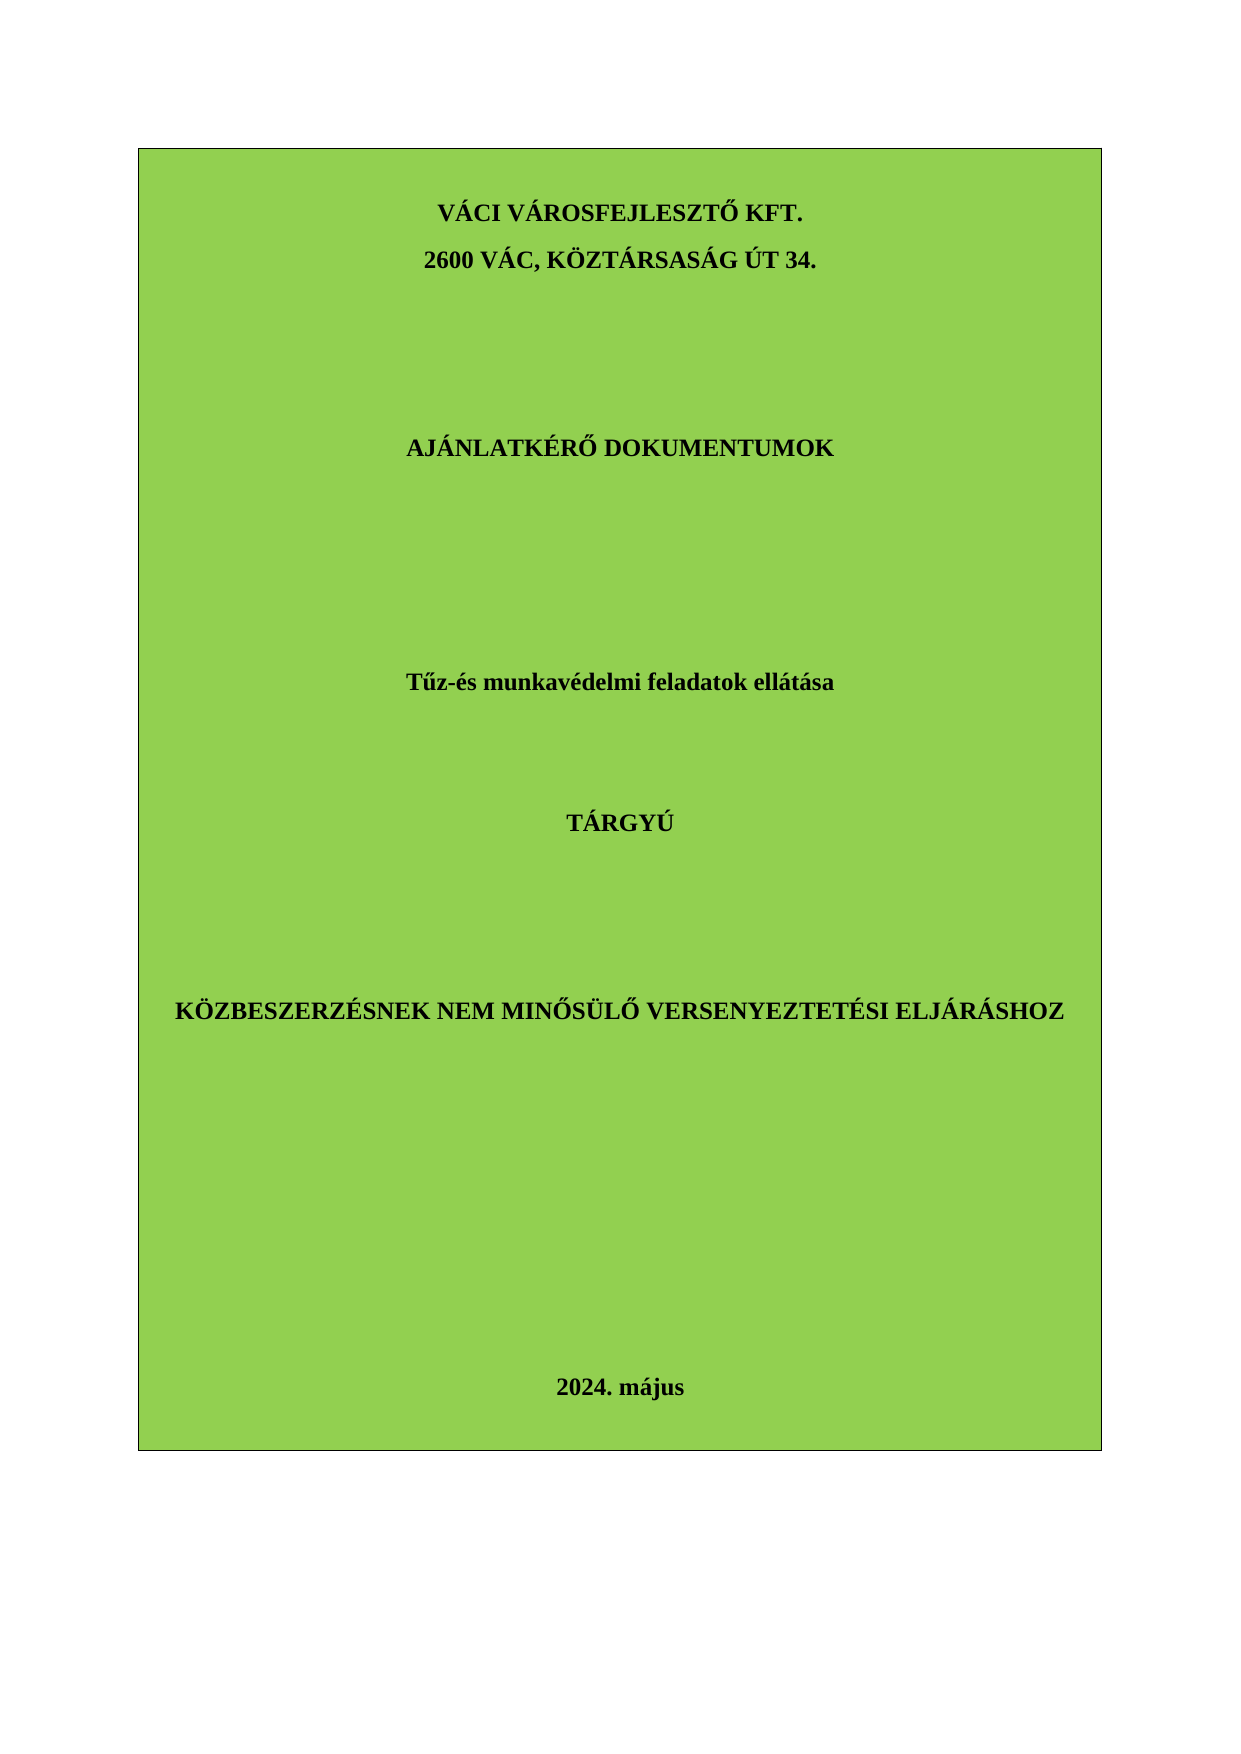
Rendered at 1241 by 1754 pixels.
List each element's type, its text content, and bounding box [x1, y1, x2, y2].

text TÁRGYÚ [139, 805, 1101, 837]
text KÖZBESZERZÉSNEK NEM MINŐSÜLŐ VERSENYEZTETÉSI ELJÁRÁSHOZ [139, 993, 1101, 1025]
text Tűz-és munkavédelmi feladatok ellátása [139, 664, 1101, 696]
text 2024. május [139, 1369, 1101, 1401]
text 2600 VÁC, KÖZTÁRSASÁG ÚT 34. [139, 242, 1101, 273]
text VÁCI VÁROSFEJLESZTŐ KFT. [139, 194, 1101, 226]
text AJÁNLATKÉRŐ DOKUMENTUMOK [139, 429, 1101, 461]
